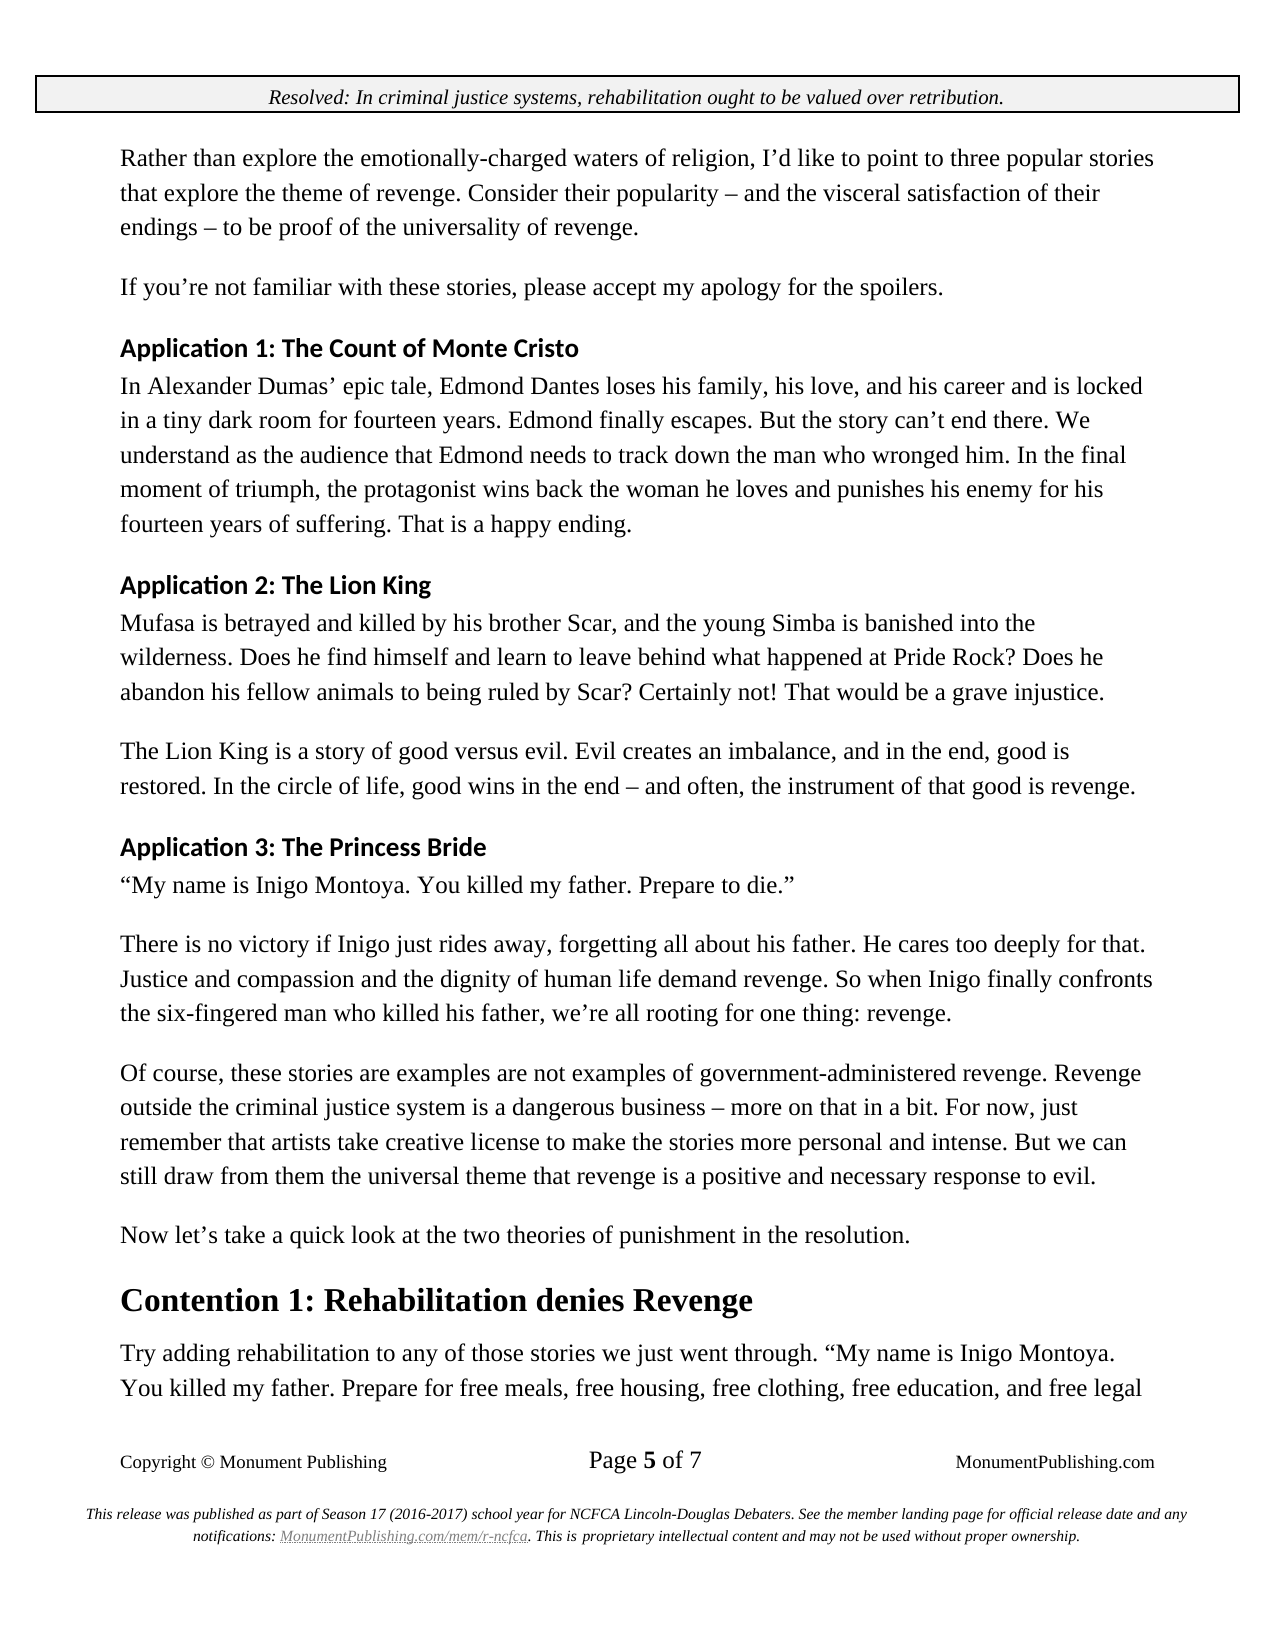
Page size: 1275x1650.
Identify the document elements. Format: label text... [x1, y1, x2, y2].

text “My name is Inigo Montoya. You killed my father. Prepare to die.” [120, 870, 1155, 898]
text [120, 1338, 1155, 1402]
text If you’re not familiar with these stories, please accept my apology for the spoilers. [120, 272, 1155, 301]
text Mufasa is betrayed and killed by his brother Scar, and the young Simba is banished into the wilderness. Does he find himself and learn to leave behind what happened at Pride Rock? Does he abandon his fellow animals to being ruled by Scar? Certainly not! That would be a grave injustice. [120, 608, 1155, 706]
text Rather than explore the emotionally-charged waters of religion, I’d like to point to three popular stories that explore the theme of revenge. Consider their popularity – and the visceral satisfaction of their endings – to be proof of the universality of revenge. [120, 143, 1155, 241]
text The Lion King is a story of good versus evil. Evil creates an imbalance, and in the end, good is restored. In the circle of life, good wins in the end – and often, the instrument of that good is revenge. [120, 736, 1155, 799]
subtitle Application 3: The Princess Bride [120, 830, 1155, 863]
text In Alexander Dumas’ epic tale, Edmond Dantes loses his family, his love, and his career and is locked in a tiny dark room for fourteen years. Edmond finally escapes. But the story can’t end there. We understand as the audience that Edmond needs to track down the man who wronged him. In the final moment of triumph, the protagonist wins back the woman he loves and punishes his enemy for his fourteen years of suffering. That is a happy ending. [120, 371, 1155, 537]
subtitle Application 1: The Count of Monte Cristo [120, 331, 1155, 364]
text Of course, these stories are examples are not examples of government-administered revenge. Revenge outside the criminal justice system is a dangerous business – more on that in a bit. For now, just remember that artists take creative license to make the stories more personal and intense. But we can still draw from them the universal theme that revenge is a positive and necessary response to evil. [120, 1058, 1155, 1190]
subtitle Application 2: The Lion King [120, 568, 1155, 601]
text Now let’s take a quick look at the two theories of punishment in the resolution. [120, 1221, 1155, 1249]
subtitle Contention 1: Rehabilitation denies Revenge [120, 1280, 1155, 1318]
text There is no victory if Inigo just rides away, forgetting all about his father. He cares too deeply for that. Justice and compassion and the dignity of human life demand revenge. So when Inigo finally confronts the six-fingered man who killed his father, we’re all rooting for one thing: revenge. [120, 929, 1155, 1027]
